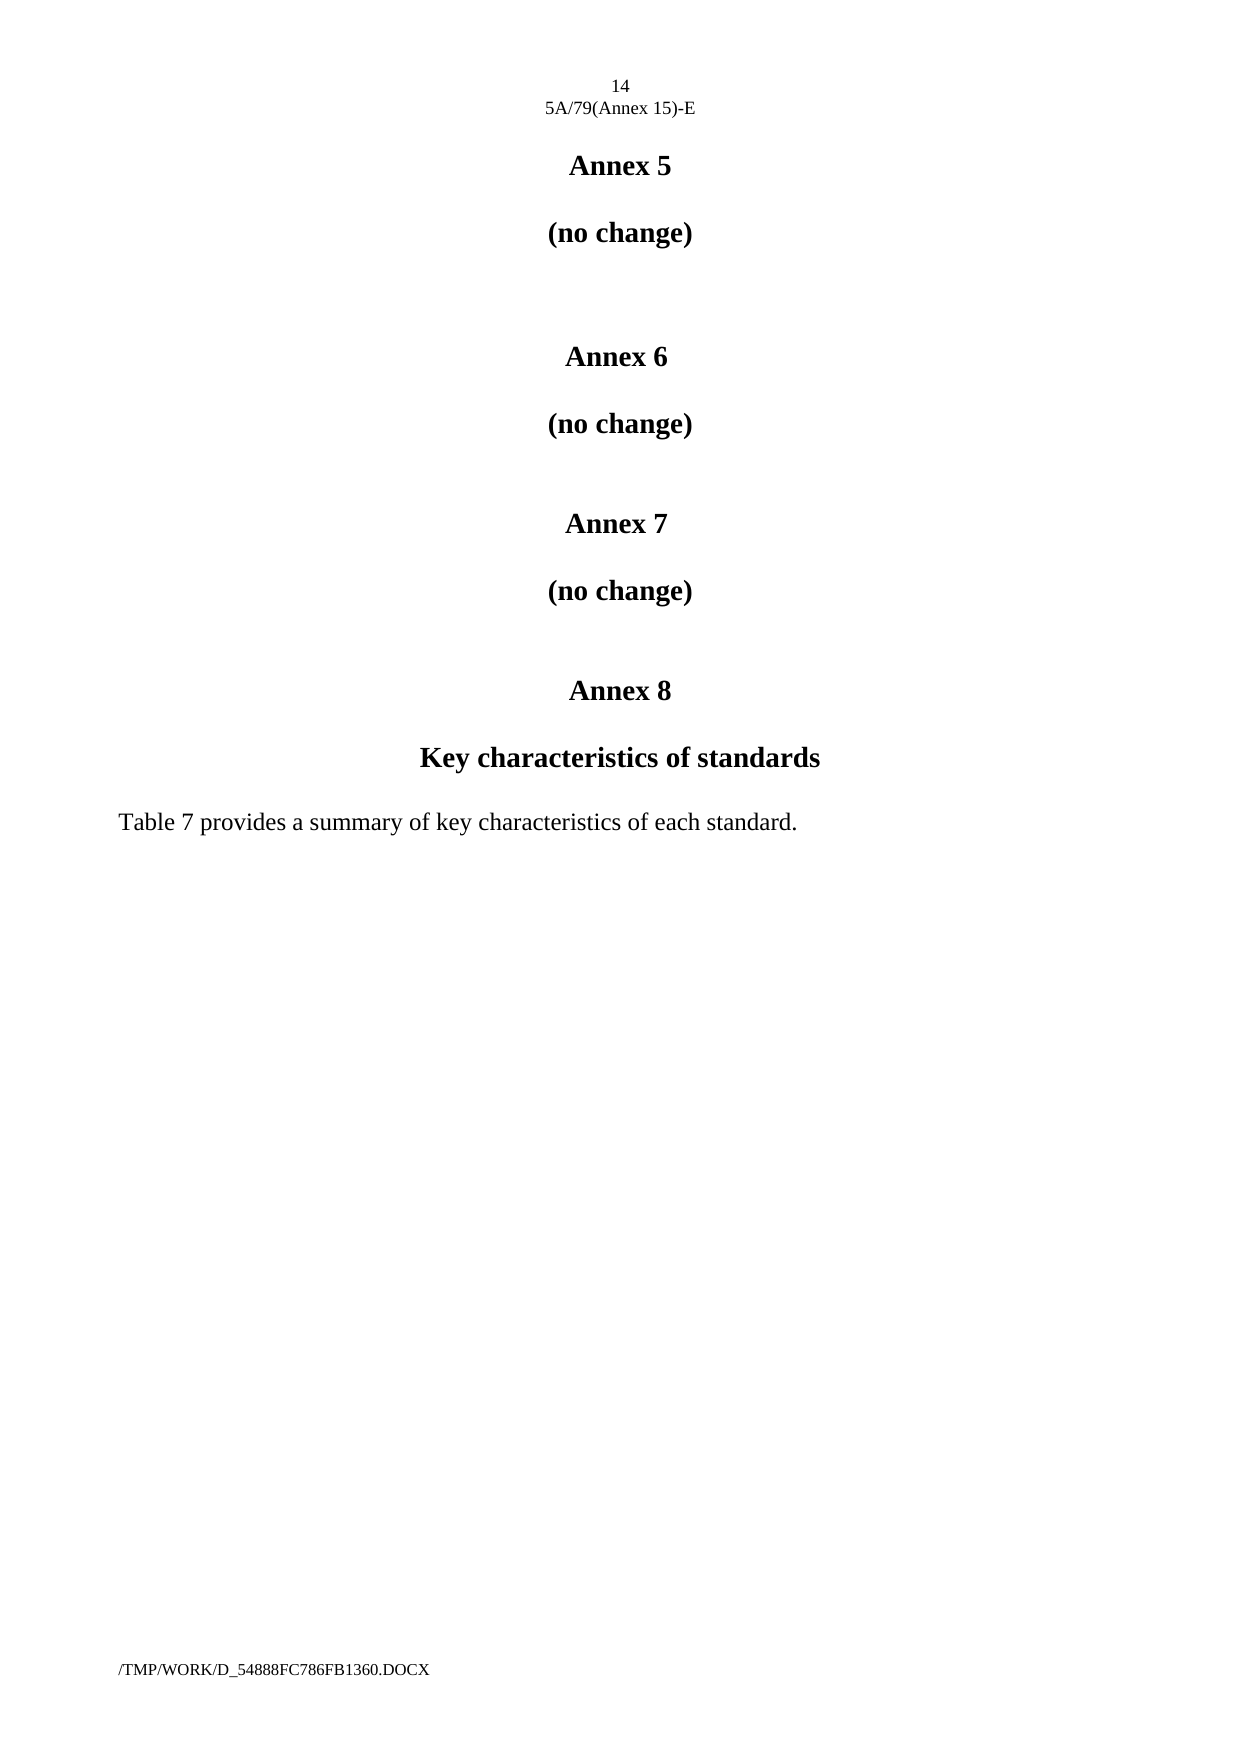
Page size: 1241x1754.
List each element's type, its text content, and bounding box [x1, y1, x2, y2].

text Table 7 provides a summary of key characteristics of each standard. [118, 807, 1122, 836]
text Annex 7 (no change) [118, 506, 1122, 607]
text Annex 6 (no change) [118, 339, 1122, 440]
text Annex 8 Key characteristics of standards [118, 673, 1122, 774]
text Annex 5 (no change) [118, 148, 1122, 248]
